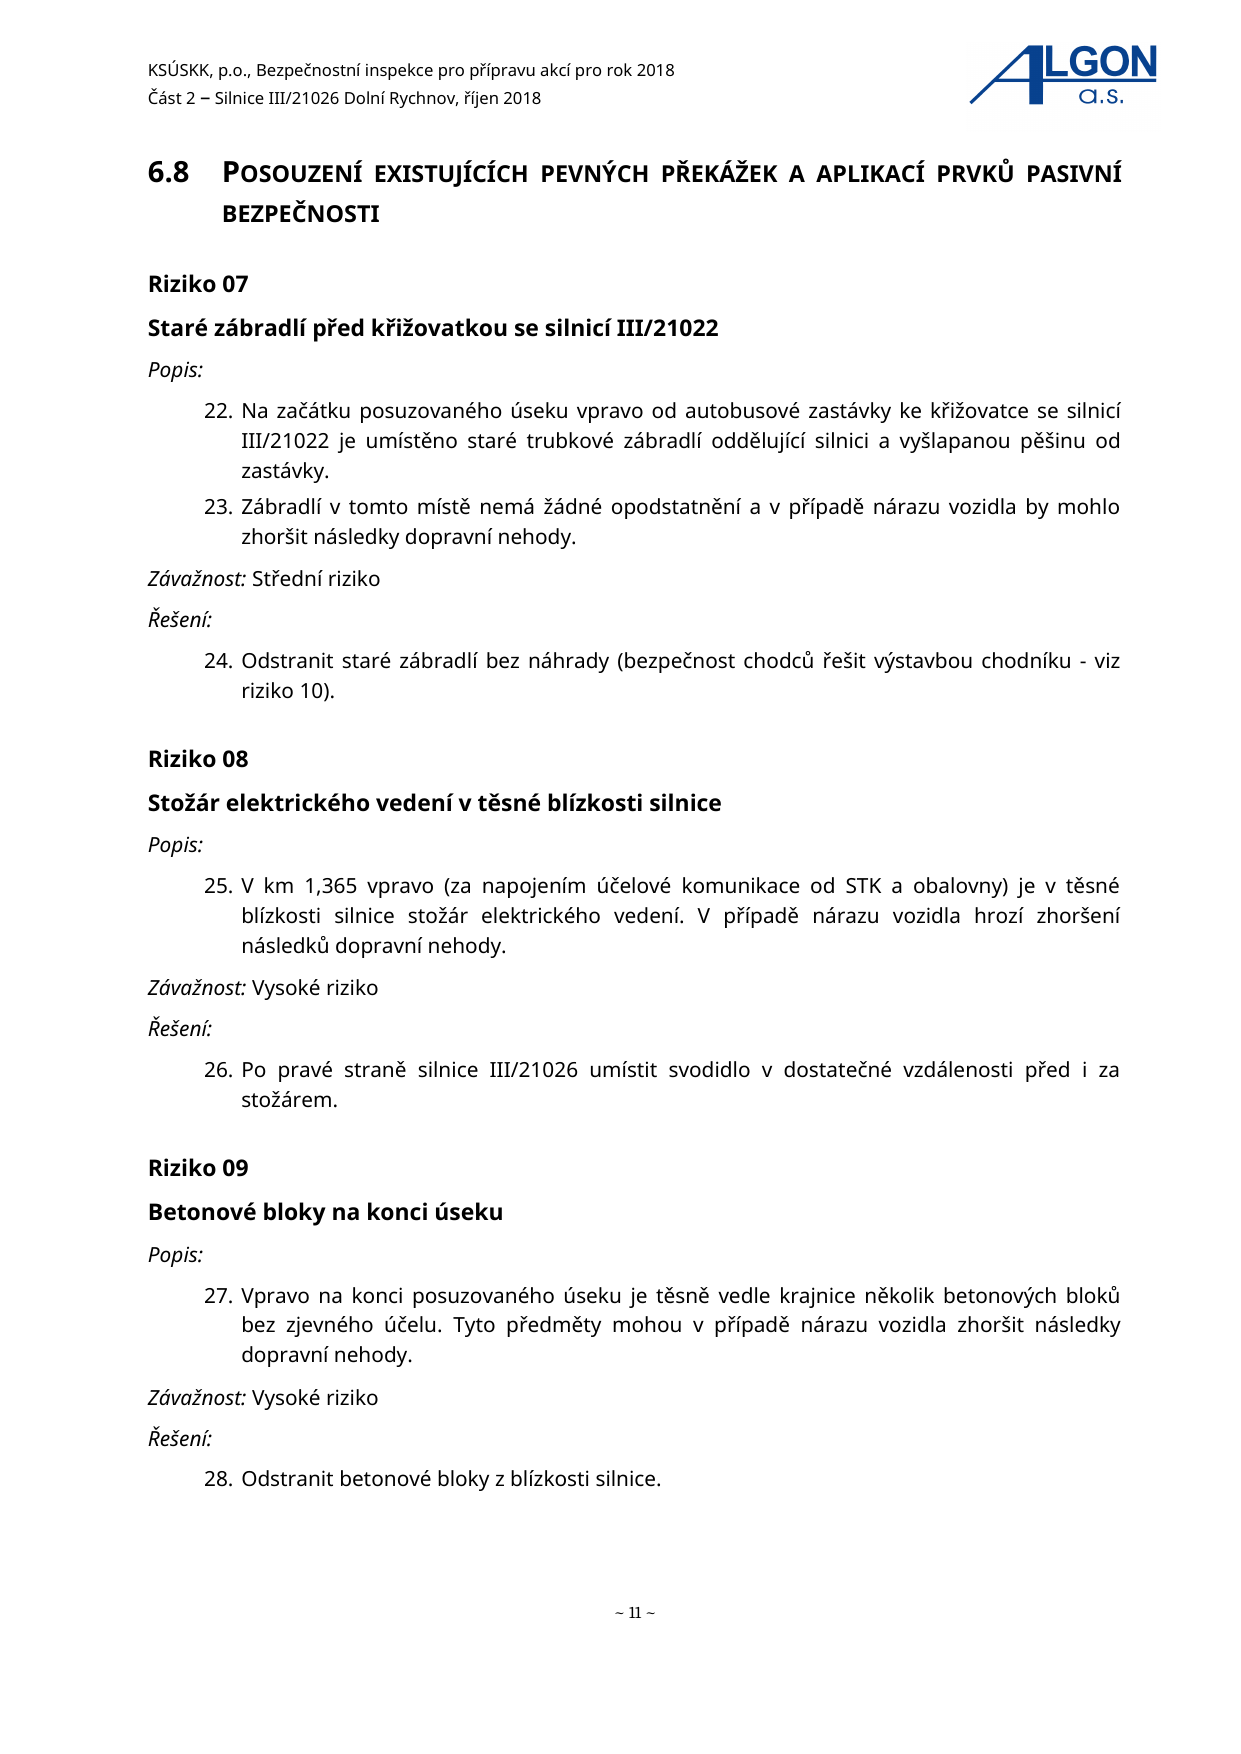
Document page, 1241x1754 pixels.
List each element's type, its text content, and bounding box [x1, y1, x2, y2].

text Riziko 08 [148, 743, 1122, 774]
text Řešení: [148, 1424, 1122, 1452]
text Staré zábradlí před křižovatkou se silnicí III/21022 [148, 312, 1122, 343]
list V km 1,365 vpravo (za napojením účelové komunikace od STK a obalovny) je v těsné blízkosti silnice stožár elektrického vedení. V případě nárazu vozidla hrozí zhoršení následků dopravní nehody. [204, 872, 1122, 959]
text Závažnost: Vysoké riziko [148, 973, 1122, 1002]
text Betonové bloky na konci úseku [148, 1196, 1122, 1227]
text Popis: [148, 1240, 1122, 1268]
text Řešení: [148, 1014, 1122, 1043]
text Stožár elektrického vedení v těsné blízkosti silnice [148, 787, 1122, 818]
list Odstranit betonové bloky z blízkosti silnice. [204, 1464, 1122, 1493]
picture [965, 42, 1161, 132]
text Závažnost: Střední riziko [148, 564, 1122, 593]
text Popis: [148, 356, 1122, 384]
text Riziko 07 [148, 268, 1122, 299]
subtitle Posouzení existujících pevných překážek a aplikací prvků pasivní bezpečnosti [148, 151, 1122, 231]
text Riziko 09 [148, 1152, 1122, 1184]
list Na začátku posuzovaného úseku vpravo od autobusové zastávky ke křižovatce se silnicí III/21022 je umístěno staré trubkové zábradlí oddělující silnici a vyšlapanou pěšinu od zastávky. [204, 396, 1122, 484]
list Zábradlí v tomto místě nemá žádné opodstatnění a v případě nárazu vozidla by mohlo zhoršit následky dopravní nehody. [204, 492, 1122, 550]
list Odstranit staré zábradlí bez náhrady (bezpečnost chodců řešit výstavbou chodníku - viz riziko 10). [204, 646, 1122, 704]
text Závažnost: Vysoké riziko [148, 1383, 1122, 1411]
text Popis: [148, 831, 1122, 859]
list Po pravé straně silnice III/21026 umístit svodidlo v dostatečné vzdálenosti před i za stožárem. [204, 1055, 1122, 1113]
text Řešení: [148, 605, 1122, 633]
list Vpravo na konci posuzovaného úseku je těsně vedle krajnice několik betonových bloků bez zjevného účelu. Tyto předměty mohou v případě nárazu vozidla zhoršit následky dopravní nehody. [204, 1281, 1122, 1369]
